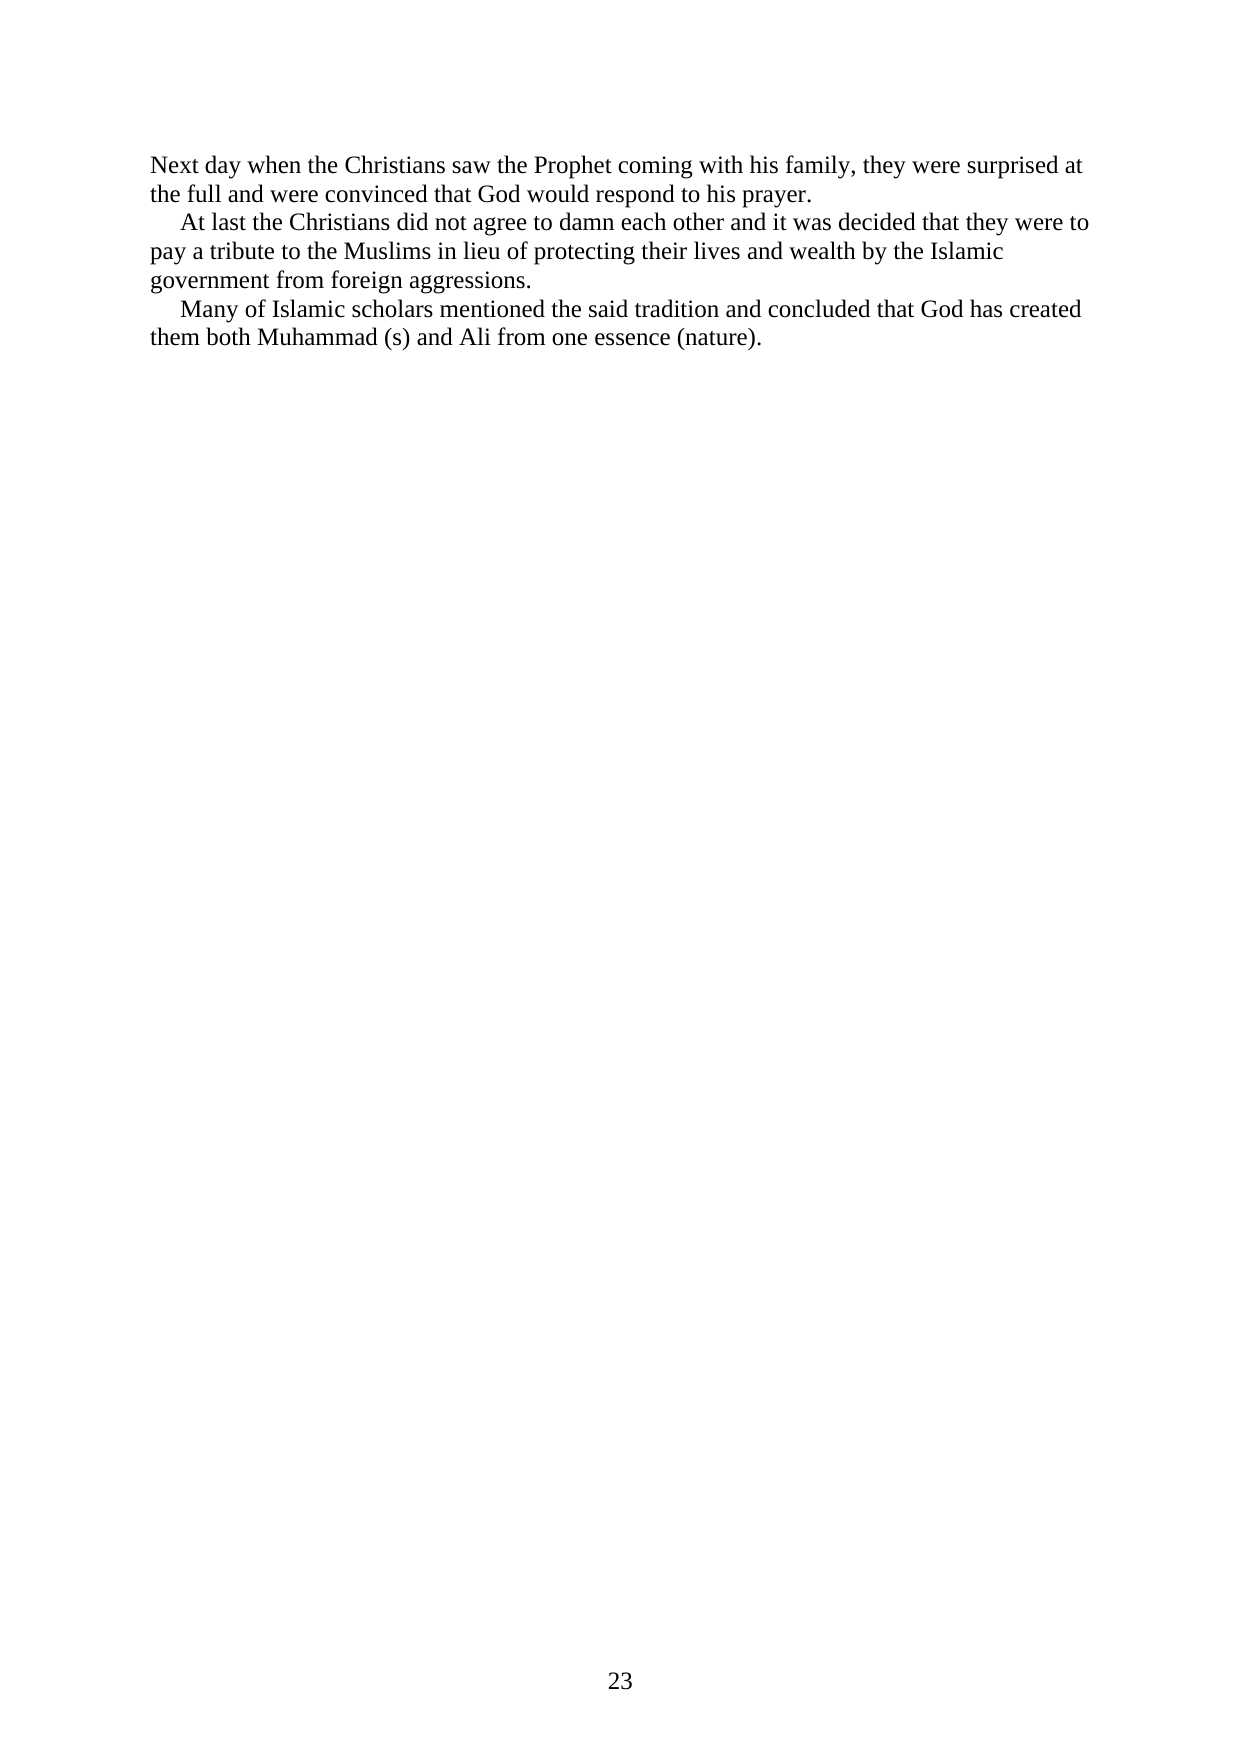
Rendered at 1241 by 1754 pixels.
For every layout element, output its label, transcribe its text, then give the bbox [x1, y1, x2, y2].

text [150, 150, 1090, 207]
text At last the Christians did not agree to damn each other and it was decided that they were to pay a tribute to the Muslims in lieu of protecting their lives and wealth by the Islamic government from foreign aggressions. [150, 207, 1090, 294]
text Many of Islamic scholars mentioned the said tradition and concluded that God has created them both Muhammad (s) and Ali from one essence (nature). [150, 294, 1090, 351]
